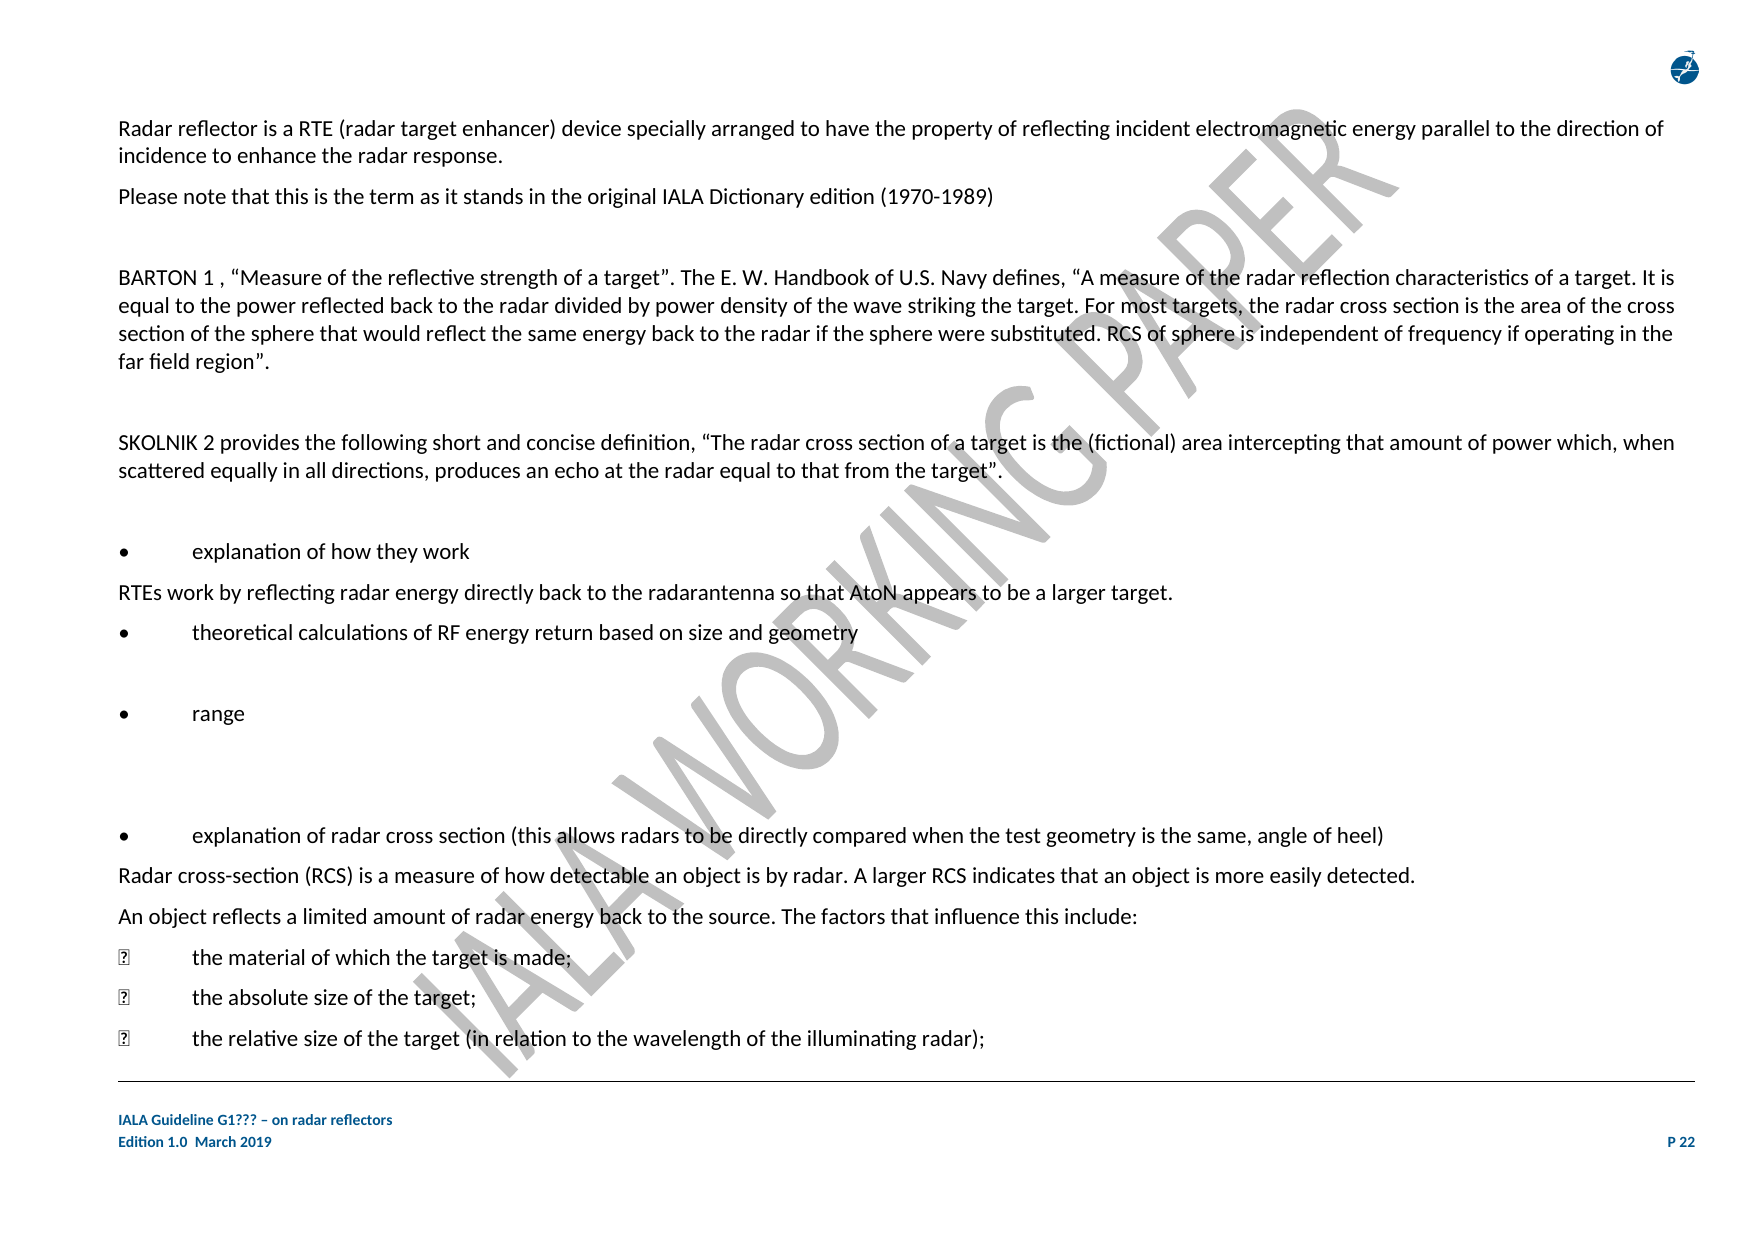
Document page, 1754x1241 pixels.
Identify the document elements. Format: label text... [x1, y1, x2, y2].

text  the absolute size of the target; [118, 983, 1695, 1011]
text RTEs work by reflecting radar energy directly back to the radarantenna so that AtoN appears to be a larger target. [118, 578, 1695, 606]
text Please note that this is the term as it stands in the original IALA Dictionary edition (1970-1989) [118, 182, 1695, 210]
text • explanation of radar cross section (this allows radars to be directly compared when the test geometry is the same, angle of heel) [118, 821, 1695, 849]
text BARTON 1 , “Measure of the reflective strength of a target”. The E. W. Handbook of U.S. Navy defines, “A measure of the radar reflection characteristics of a target. It is equal to the power reflected back to the radar divided by power density of the wave striking the target. For most targets, the radar cross section is the area of the cross section of the sphere that would reflect the same energy back to the radar if the sphere were substituted. RCS of sphere is independent of frequency if operating in the far field region”. [118, 263, 1695, 375]
text Radar cross-section (RCS) is a measure of how detectable an object is by radar. A larger RCS indicates that an object is more easily detected. [118, 862, 1695, 889]
text • range [118, 699, 1695, 727]
text  the relative size of the target (in relation to the wavelength of the illuminating radar); [118, 1024, 1695, 1052]
text SKOLNIK 2 provides the following short and concise definition, “The radar cross section of a target is the (fictional) area intercepting that amount of power which, when scattered equally in all directions, produces an echo at the radar equal to that from the target”. [118, 428, 1695, 484]
picture [1639, 0, 1754, 119]
text • theoretical calculations of RF energy return based on size and geometry [118, 618, 1695, 646]
text • explanation of how they work [118, 537, 1695, 565]
text  the material of which the target is made; [118, 943, 1695, 971]
text An object reflects a limited amount of radar energy back to the source. The factors that influence this include: [118, 902, 1695, 930]
text Radar reflector is a RTE (radar target enhancer) device specially arranged to have the property of reflecting incident electromagnetic energy parallel to the direction of incidence to enhance the radar response. [118, 114, 1695, 170]
